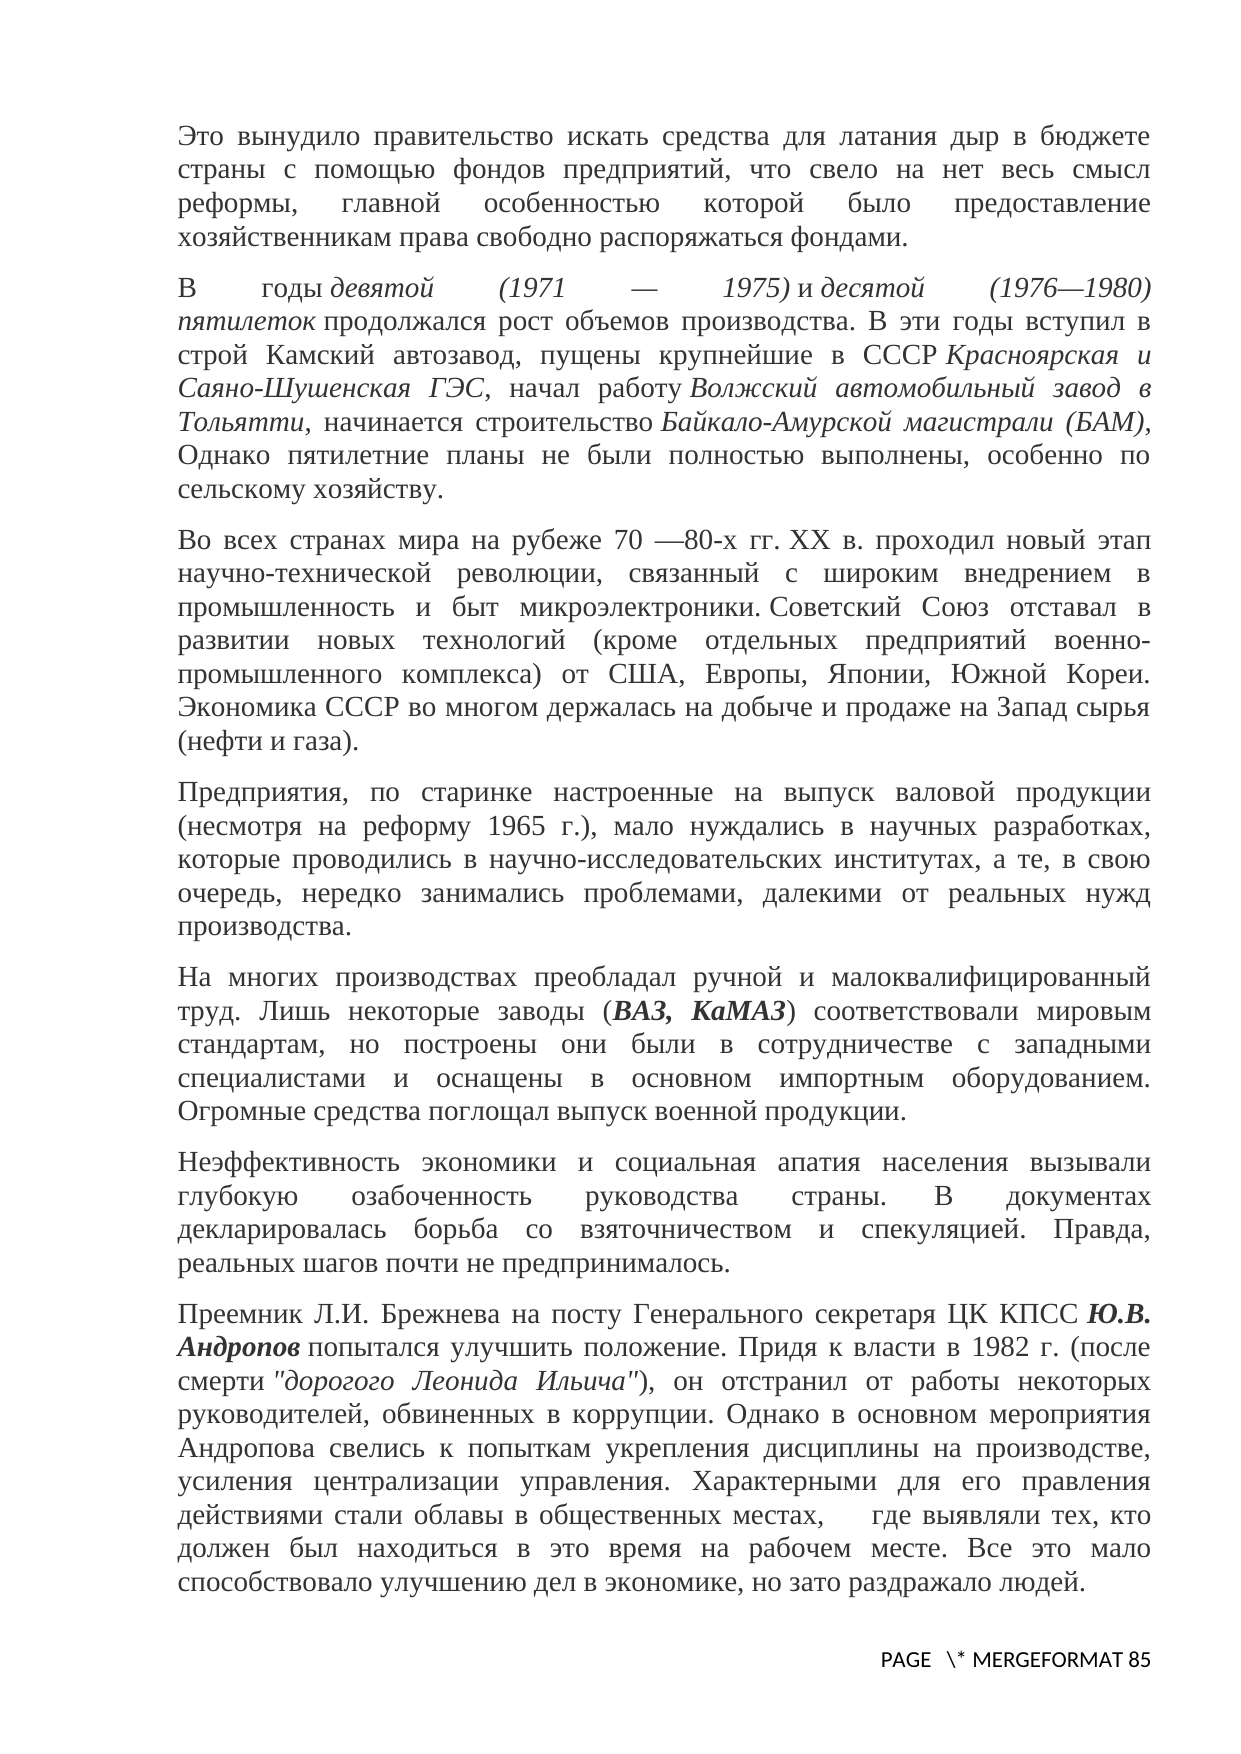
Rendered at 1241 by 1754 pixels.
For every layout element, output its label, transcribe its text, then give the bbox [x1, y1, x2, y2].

text Это вынудило правительство искать средства для латания дыр в бюджете страны с помощью фондов предприятий, что свело на нет весь смысл реформы, главной особенностью которой было предоставление хозяйственникам права свободно распоряжаться фондами. [177, 118, 1152, 252]
text Неэффективность экономики и социальная апатия населения вызывали глубокую озабоченность руководства страны. В документах декларировалась борьба со взяточничеством и спекуляцией. Правда, реальных шагов почти не предпринималось. [177, 1144, 1152, 1278]
text Предприятия, по старинке настроенные на выпуск валовой продукции (несмотря на реформу 1965 г.), мало нуждались в научных разработках, которые проводились в научно-исследовательских институтах, а те, в свою очередь, нередко занимались проблемами, далекими от реальных нужд производства. [177, 774, 1152, 942]
text Преемник Л.И. Брежнева на посту Генерального секретаря ЦК КПСС Ю.В. Андропов попытался улучшить положение. Придя к власти в 1982 г. (после смерти "дорогого Леонида Ильича"), он отстранил от работы некоторых руководителей, обвиненных в коррупции. Однако в основном мероприятия Андропова свелись к попыткам укрепления дисциплины на производстве, усиления централизации управления. Характерными для его правления действиями стали облавы в общественных местах, где выявляли тех, кто должен был находиться в это время на рабочем месте. Все это мало способствовало улучшению дел в экономике, но зато раздражало людей. [177, 1296, 1152, 1598]
text В годы девятой (1971 — 1975) и десятой (1976—1980) пятилеток продолжался рост объемов производства. В эти годы вступил в строй Камский автозавод, пущены крупнейшие в СССР Красноярская и Саяно-Шушенская ГЭС, начал работу Волжский автомобильный завод в Тольятти, начинается строительство Байкало-Амурской магистрали (БАМ), Однако пятилетние планы не были полностью выполнены, особенно по сельскому хозяйству. [177, 270, 1152, 504]
text На многих производствах преобладал ручной и малоквалифицированный труд. Лишь некоторые заводы (ВАЗ, КаМАЗ) соответствовали мировым стандартам, но построены они были в сотрудничестве с западными специалистами и оснащены в основном импортным оборудованием. Огромные средства поглощал выпуск военной продукции. [177, 959, 1152, 1127]
text Во всех странах мира на рубеже 70 —80-х гг. ХХ в. проходил новый этап научно-технической революции, связанный с широким внедрением в промышленность и быт микроэлектроники. Советский Союз отставал в развитии новых технологий (кроме отдельных предприятий военно-промышленного комплекса) от США, Европы, Японии, Южной Кореи. Экономика СССР во многом держалась на добыче и продаже на Запад сырья (нефти и газа). [177, 522, 1152, 757]
